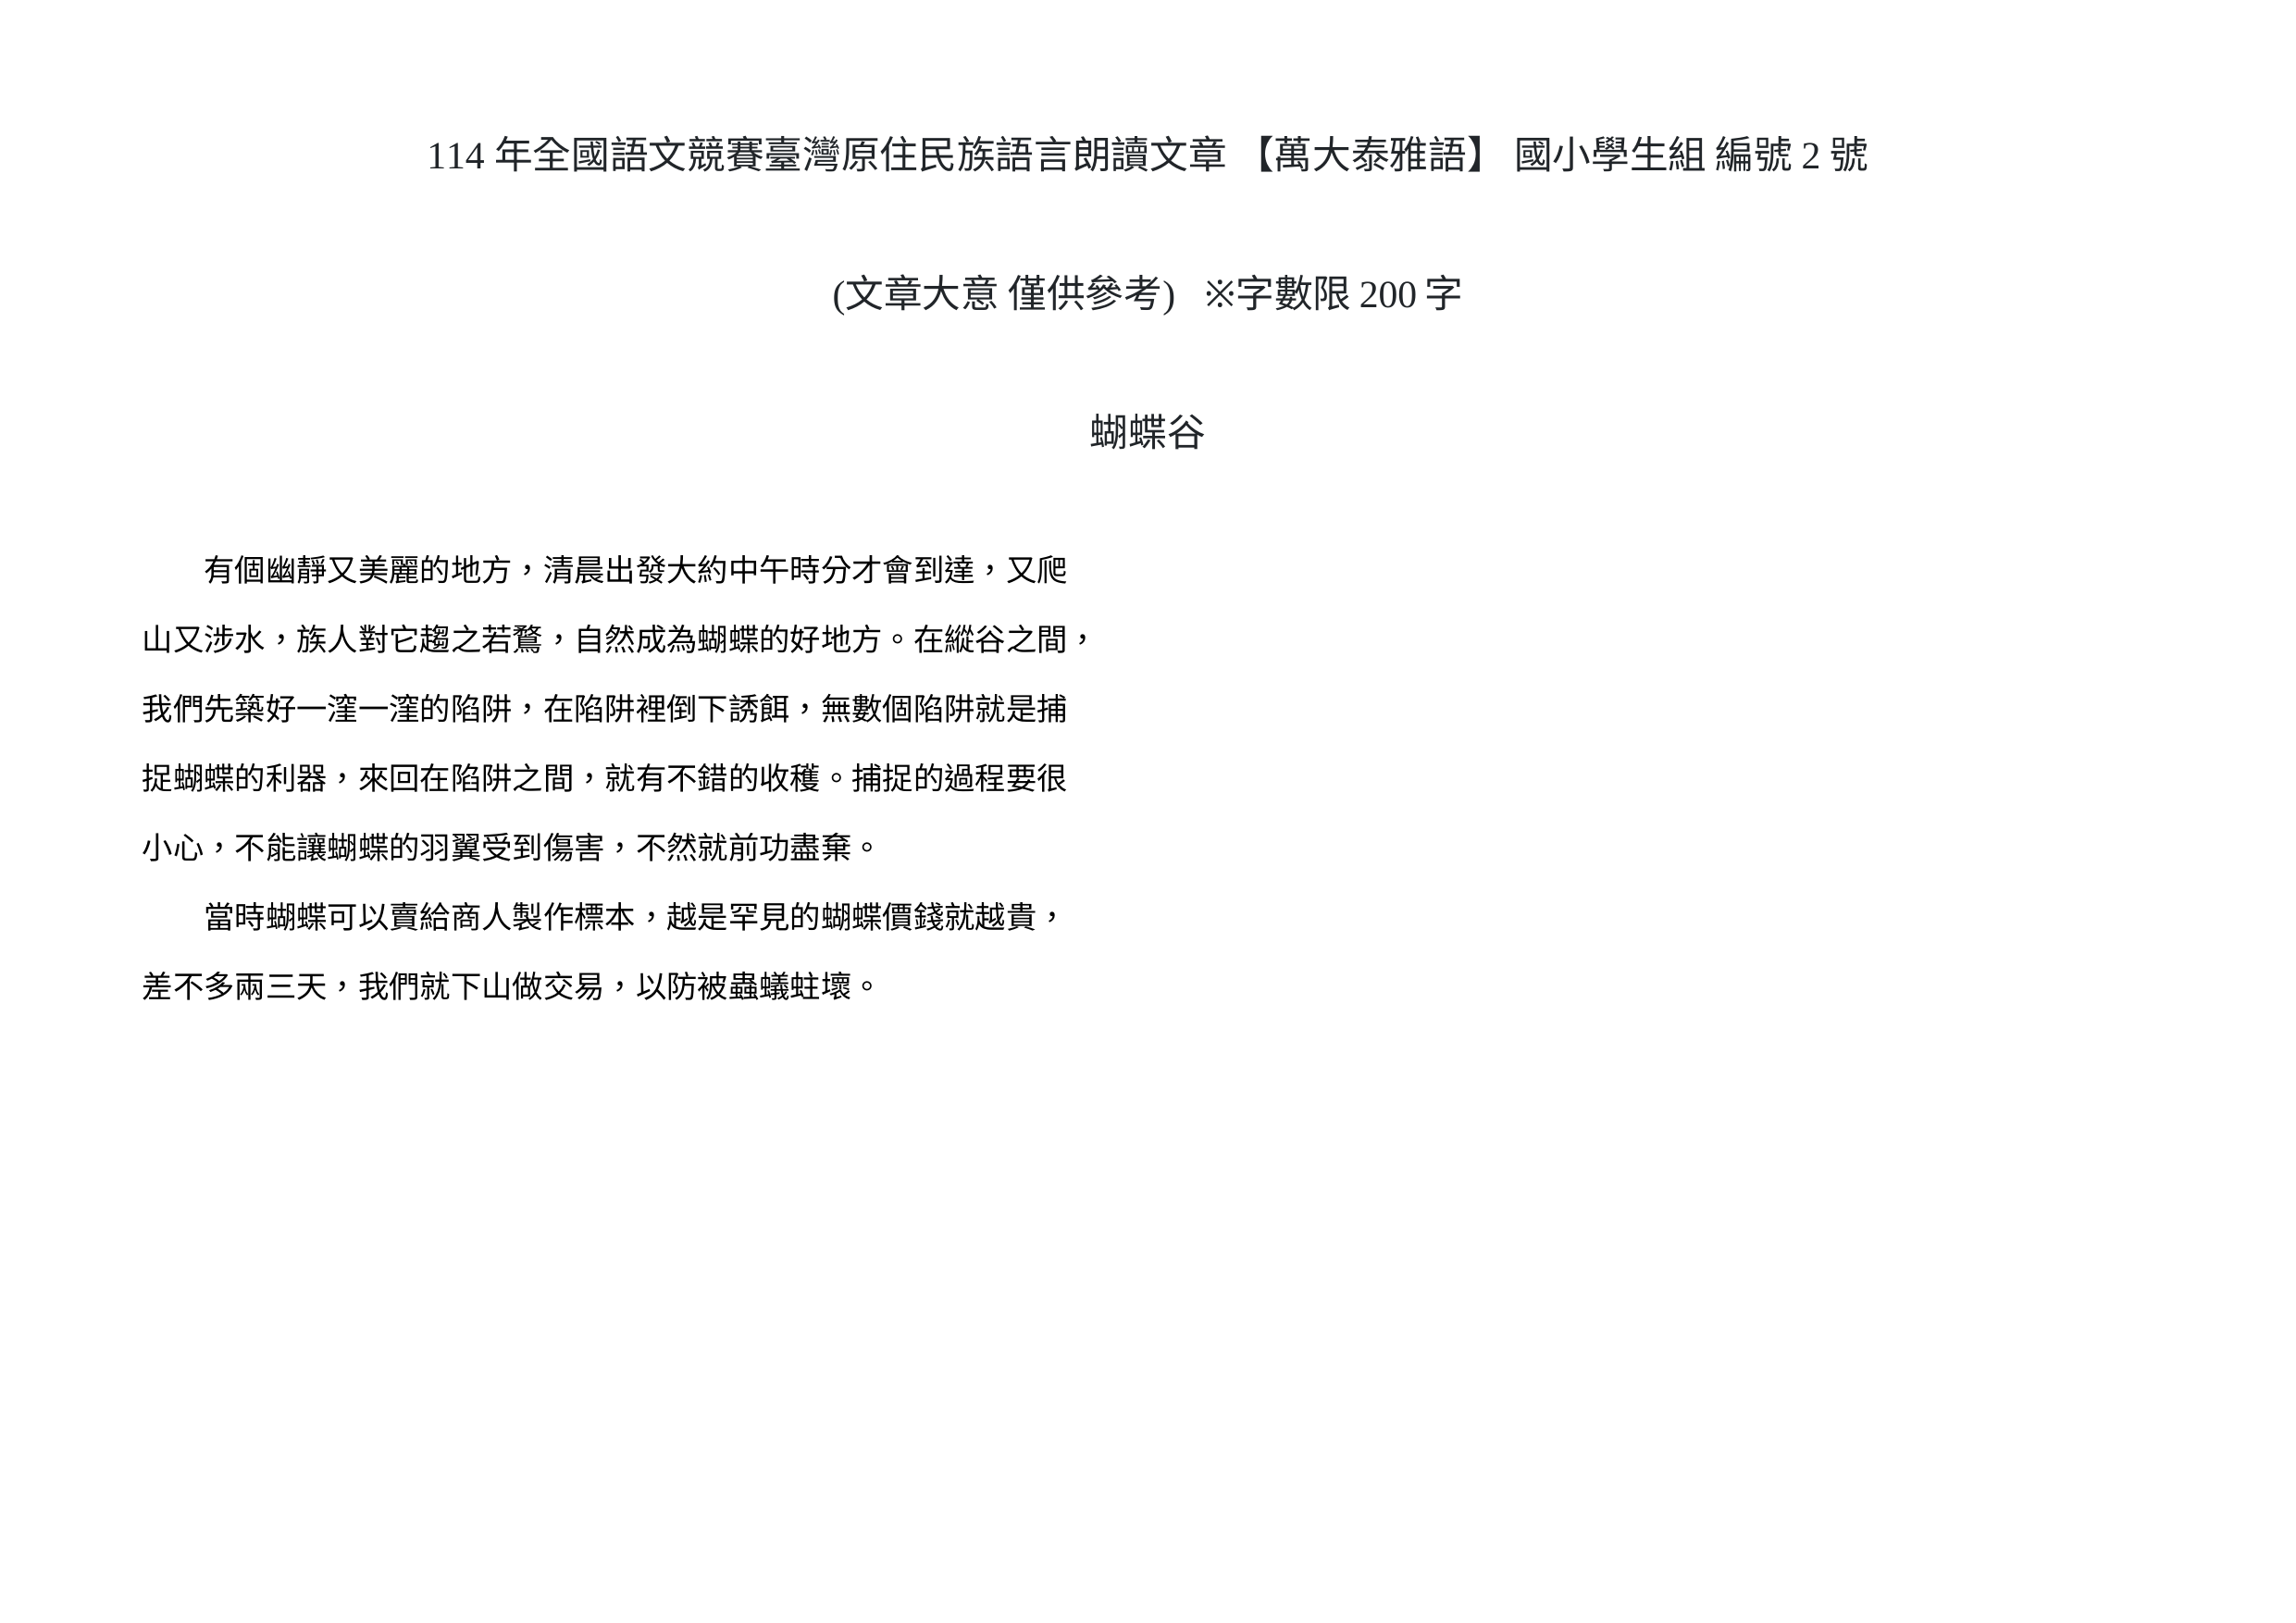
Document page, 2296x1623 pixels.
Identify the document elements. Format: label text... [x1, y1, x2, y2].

text 蝴蝶谷 [142, 395, 2153, 465]
text 114 年全國語文競賽臺灣原住民族語言朗讀文章 【萬大泰雅語】 國小學生組 編號 2 號 [142, 118, 2153, 187]
text 當時蝴蝶可以賣給商人製作標本，越是罕見的蝴蝶價錢就越貴，差不多兩三天，我們就下山做交易，以防被蟲蟻蛀壞。 [142, 881, 1090, 1020]
text (文章大意 僅供參考) ※字數限200字 [142, 256, 2153, 326]
text 有個幽靜又美麗的地方，清晨出發大約中午時分才會到達，又爬山又涉水，族人對它趨之若鶩，自然成為蝴蝶的好地方。在縱谷之間，我們先築好一漥一漥的陷阱，在陷阱裡倒下誘餌，無數個陷阱就是捕捉蝴蝶的利器，來回在陷阱之間，就有不錯的收穫。捕捉的過程要很小心，不能讓蝴蝶的羽翼受到傷害，不然就前功盡棄。 [142, 534, 1090, 881]
